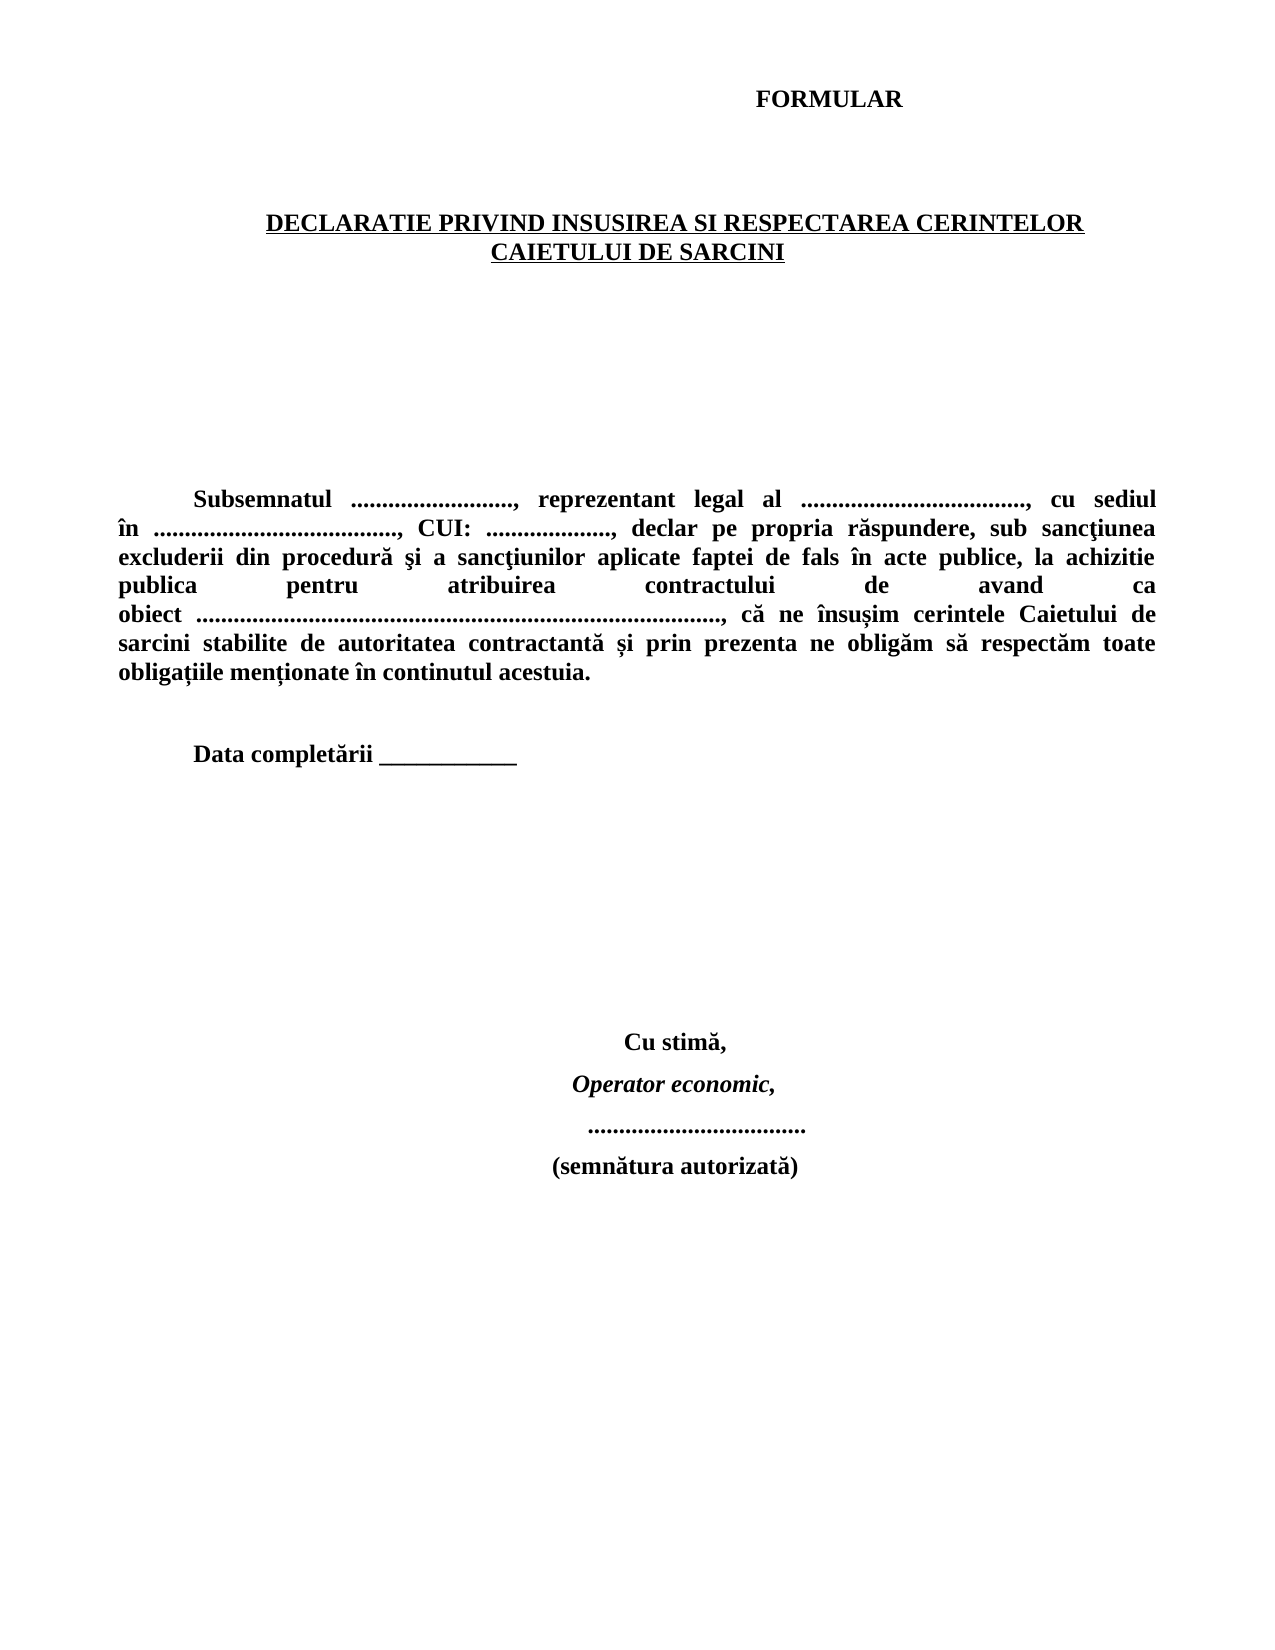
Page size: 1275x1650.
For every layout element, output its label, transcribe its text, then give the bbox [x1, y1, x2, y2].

text FORMULAR [118, 84, 1157, 113]
text ................................... [118, 1110, 1157, 1139]
text Data completării ___________ [118, 739, 1157, 768]
text Operator economic, [118, 1069, 1157, 1097]
text (semnătura autorizată) [118, 1151, 1157, 1180]
text Subsemnatul .........................., reprezentant legal al ...................................., cu sediul în ......................................., CUI: ...................., declar pe propria răspundere, sub sancţiunea excluderii din procedură şi a sancţiunilor aplicate faptei de fals în acte publice, la achizitie publica pentru atribuirea contractului de avand ca obiect ...................................................................................., că ne însușim cerintele Caietului de sarcini stabilite de autoritatea contractantă și prin prezenta ne obligăm să respectăm toate obligațiile menționate în continutul acestuia. [118, 484, 1157, 686]
text Cu stimă, [118, 1027, 1157, 1056]
text DECLARATIE PRIVIND INSUSIREA SI RESPECTAREA CERINTELOR CAIETULUI DE SARCINI [118, 208, 1157, 266]
